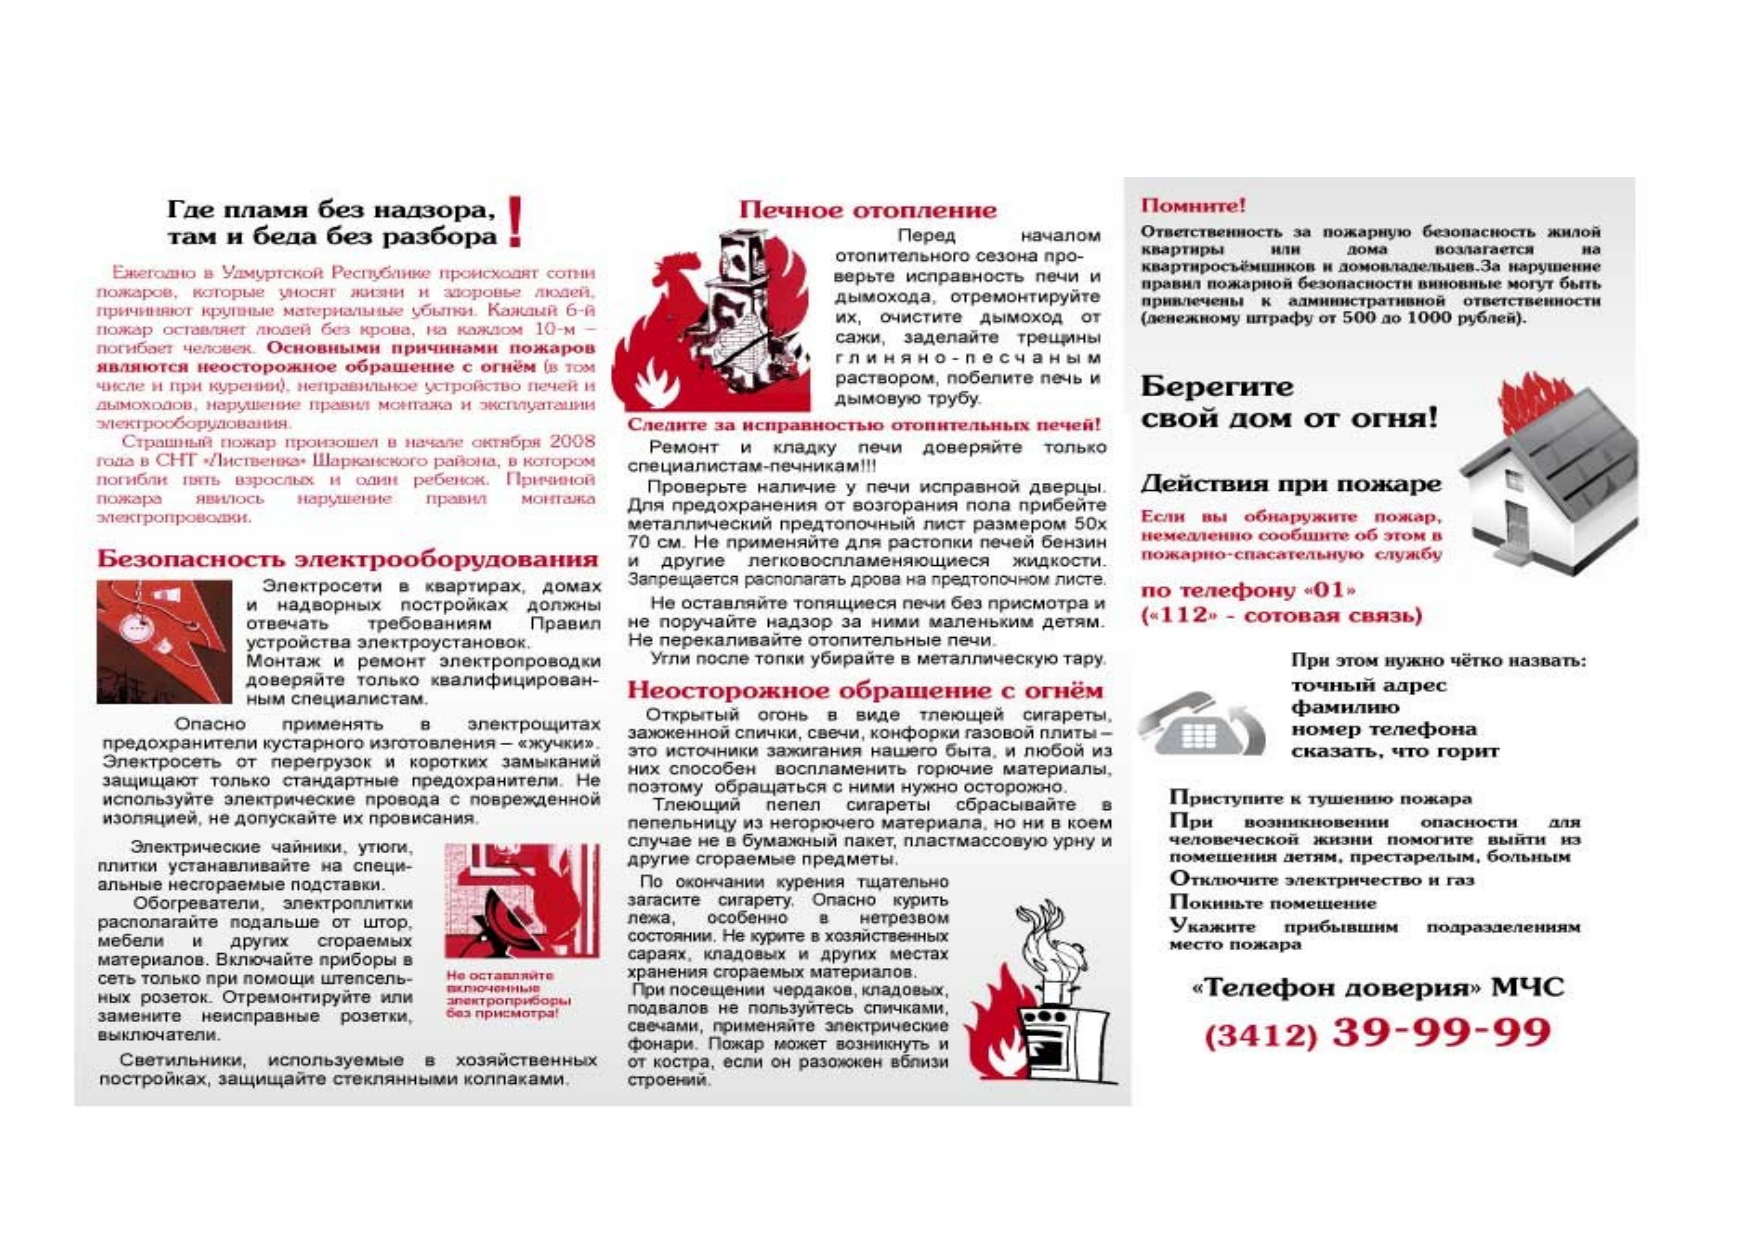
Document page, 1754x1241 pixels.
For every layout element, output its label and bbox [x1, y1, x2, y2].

picture [73, 177, 1660, 1108]
